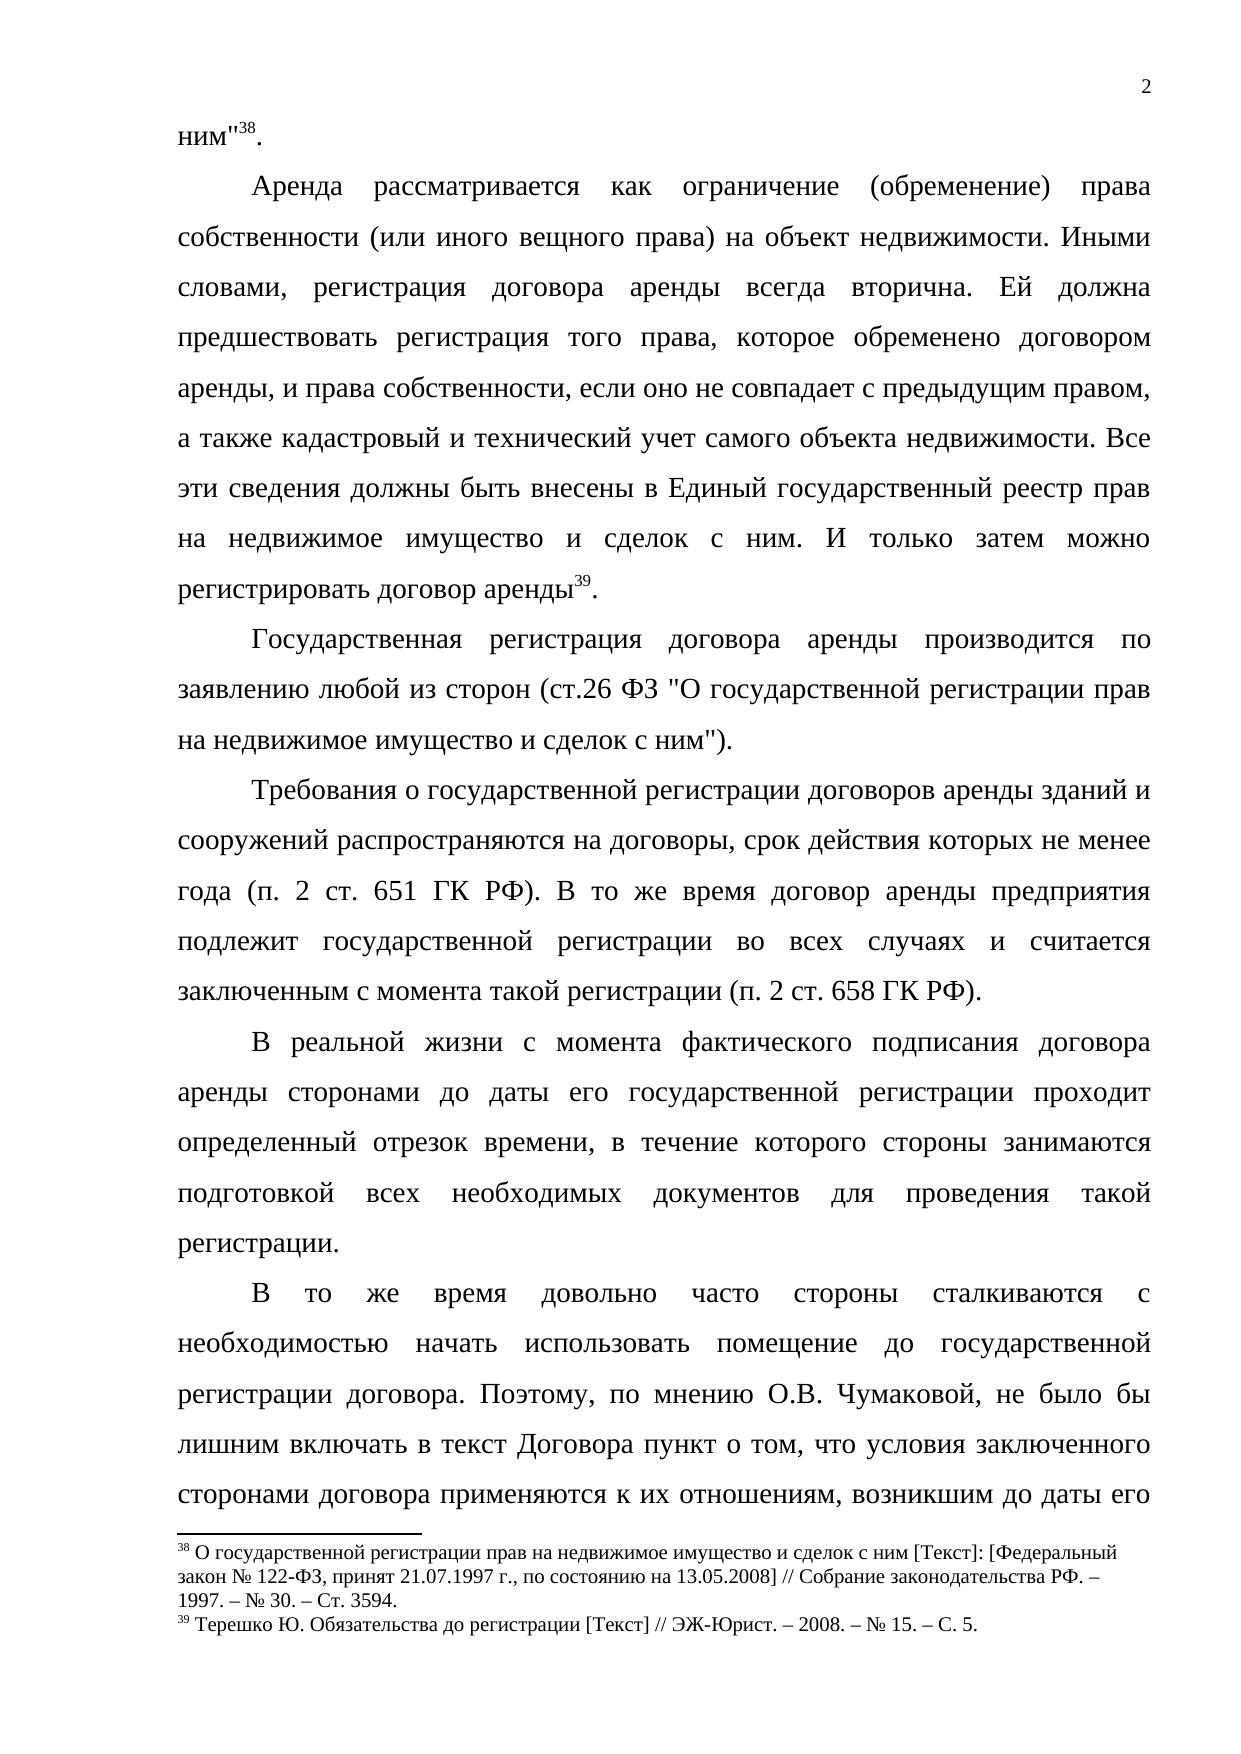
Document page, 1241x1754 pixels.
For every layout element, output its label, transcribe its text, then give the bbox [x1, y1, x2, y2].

text Государственная регистрация договора аренды производится по заявлению любой из сторон (ст.26 ФЗ "О государственной регистрации прав на недвижимое имущество и сделок с ним"). [177, 621, 1152, 755]
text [177, 118, 1152, 152]
text В реальной жизни с момента фактического подписания договора аренды сторонами до даты его государственной регистрации проходит определенный отрезок времени, в течение которого стороны занимаются подготовкой всех необходимых документов для проведения такой регистрации. [177, 1024, 1152, 1258]
text Требования о государственной регистрации договоров аренды зданий и сооружений распространяются на договоры, срок действия которых не менее года (п. 2 ст. 651 ГК РФ). В то же время договор аренды предприятия подлежит государственной регистрации во всех случаях и считается заключенным с момента такой регистрации (п. 2 ст. 658 ГК РФ). [177, 772, 1152, 1007]
text Аренда рассматривается как ограничение (обременение) права собственности (или иного вещного права) на объект недвижимости. Иными словами, регистрация договора аренды всегда вторична. Ей должна предшествовать регистрация того права, которое обременено договором аренды, и права собственности, если оно не совпадает с предыдущим правом, а также кадастровый и технический учет самого объекта недвижимости. Все эти сведения должны быть внесены в Единый государственный реестр прав на недвижимое имущество и сделок с ним. И только затем можно регистрировать договор аренды. [177, 168, 1152, 604]
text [177, 1275, 1152, 1510]
